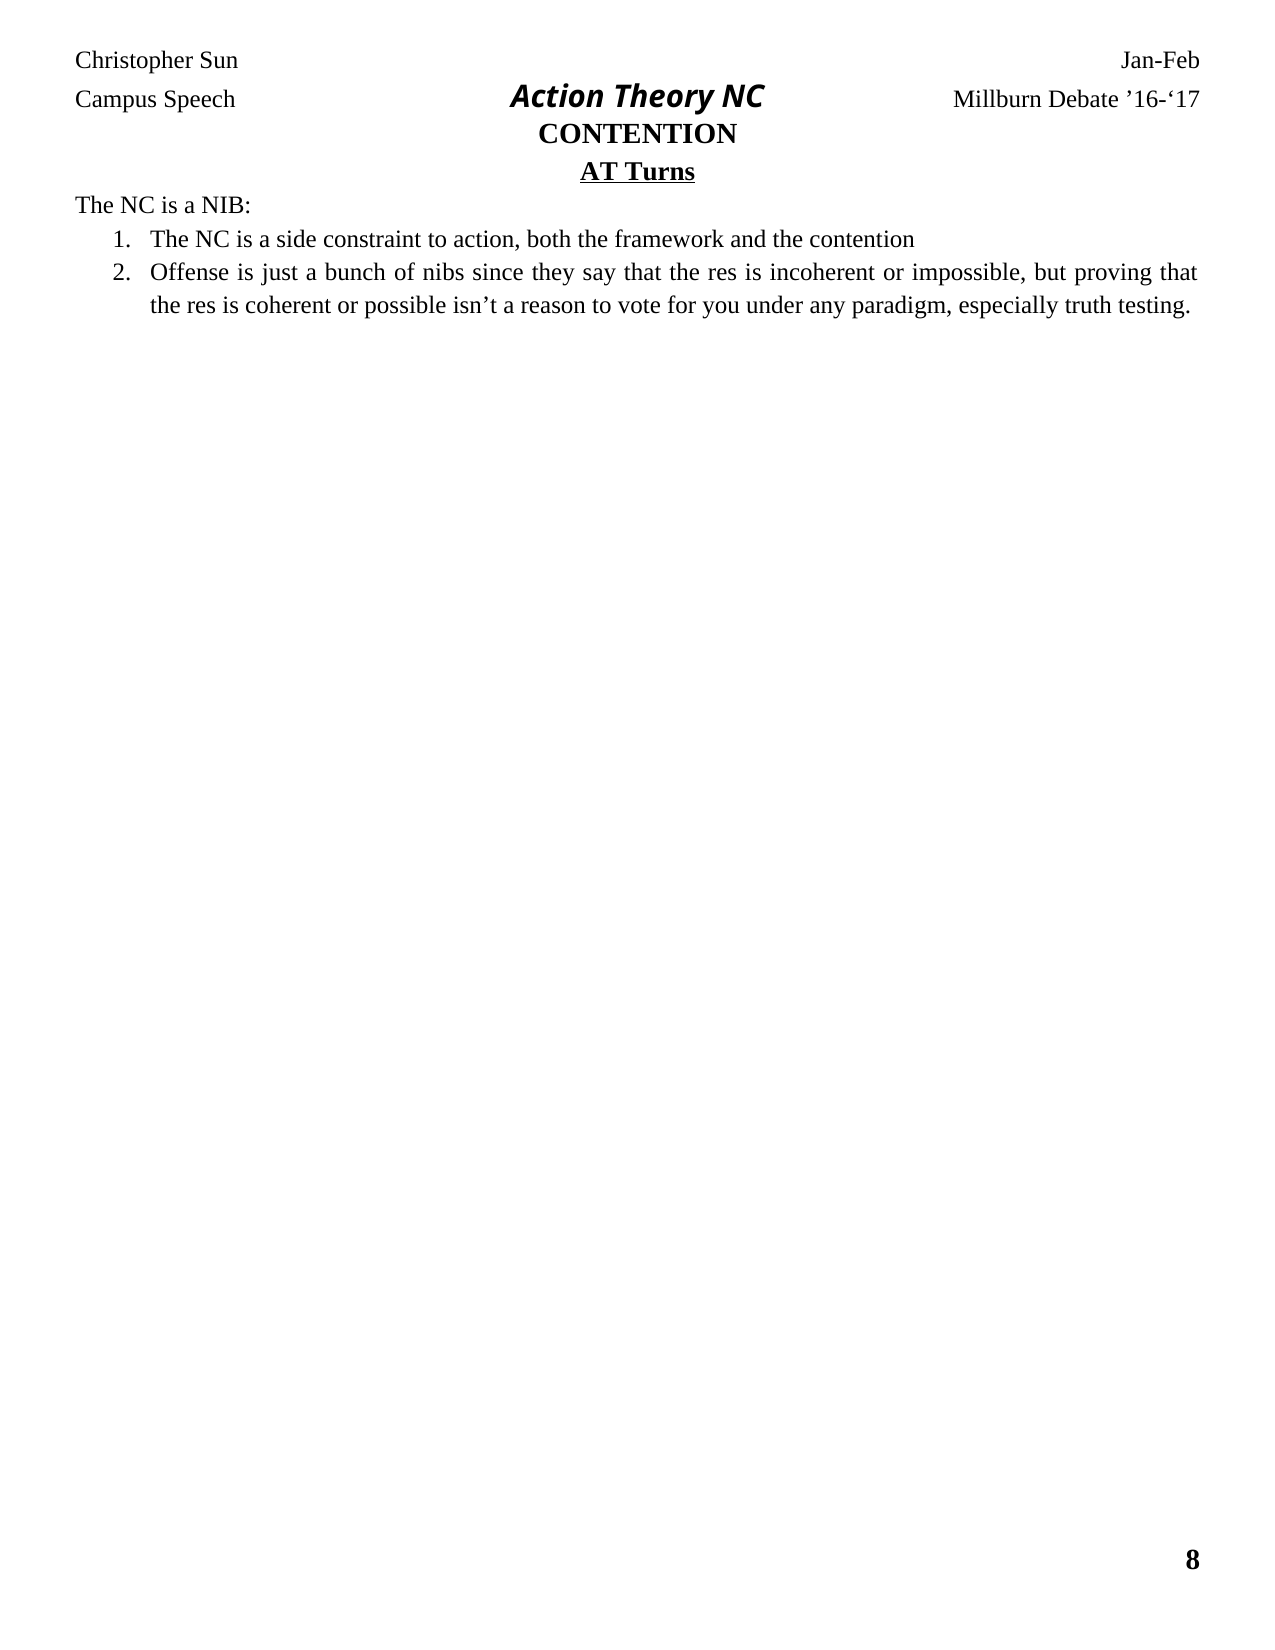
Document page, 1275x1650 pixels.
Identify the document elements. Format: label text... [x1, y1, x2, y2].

list The NC is a side constraint to action, both the framework and the contention [112, 224, 1200, 252]
subtitle Contention [75, 116, 1200, 150]
list Offense is just a bunch of nibs since they say that the res is incoherent or impossible, but proving that the res is coherent or possible isn’t a reason to vote for you under any paradigm, especially truth testing. [112, 257, 1200, 318]
text The NC is a NIB: [75, 191, 1200, 219]
subtitle AT Turns [75, 155, 1200, 186]
